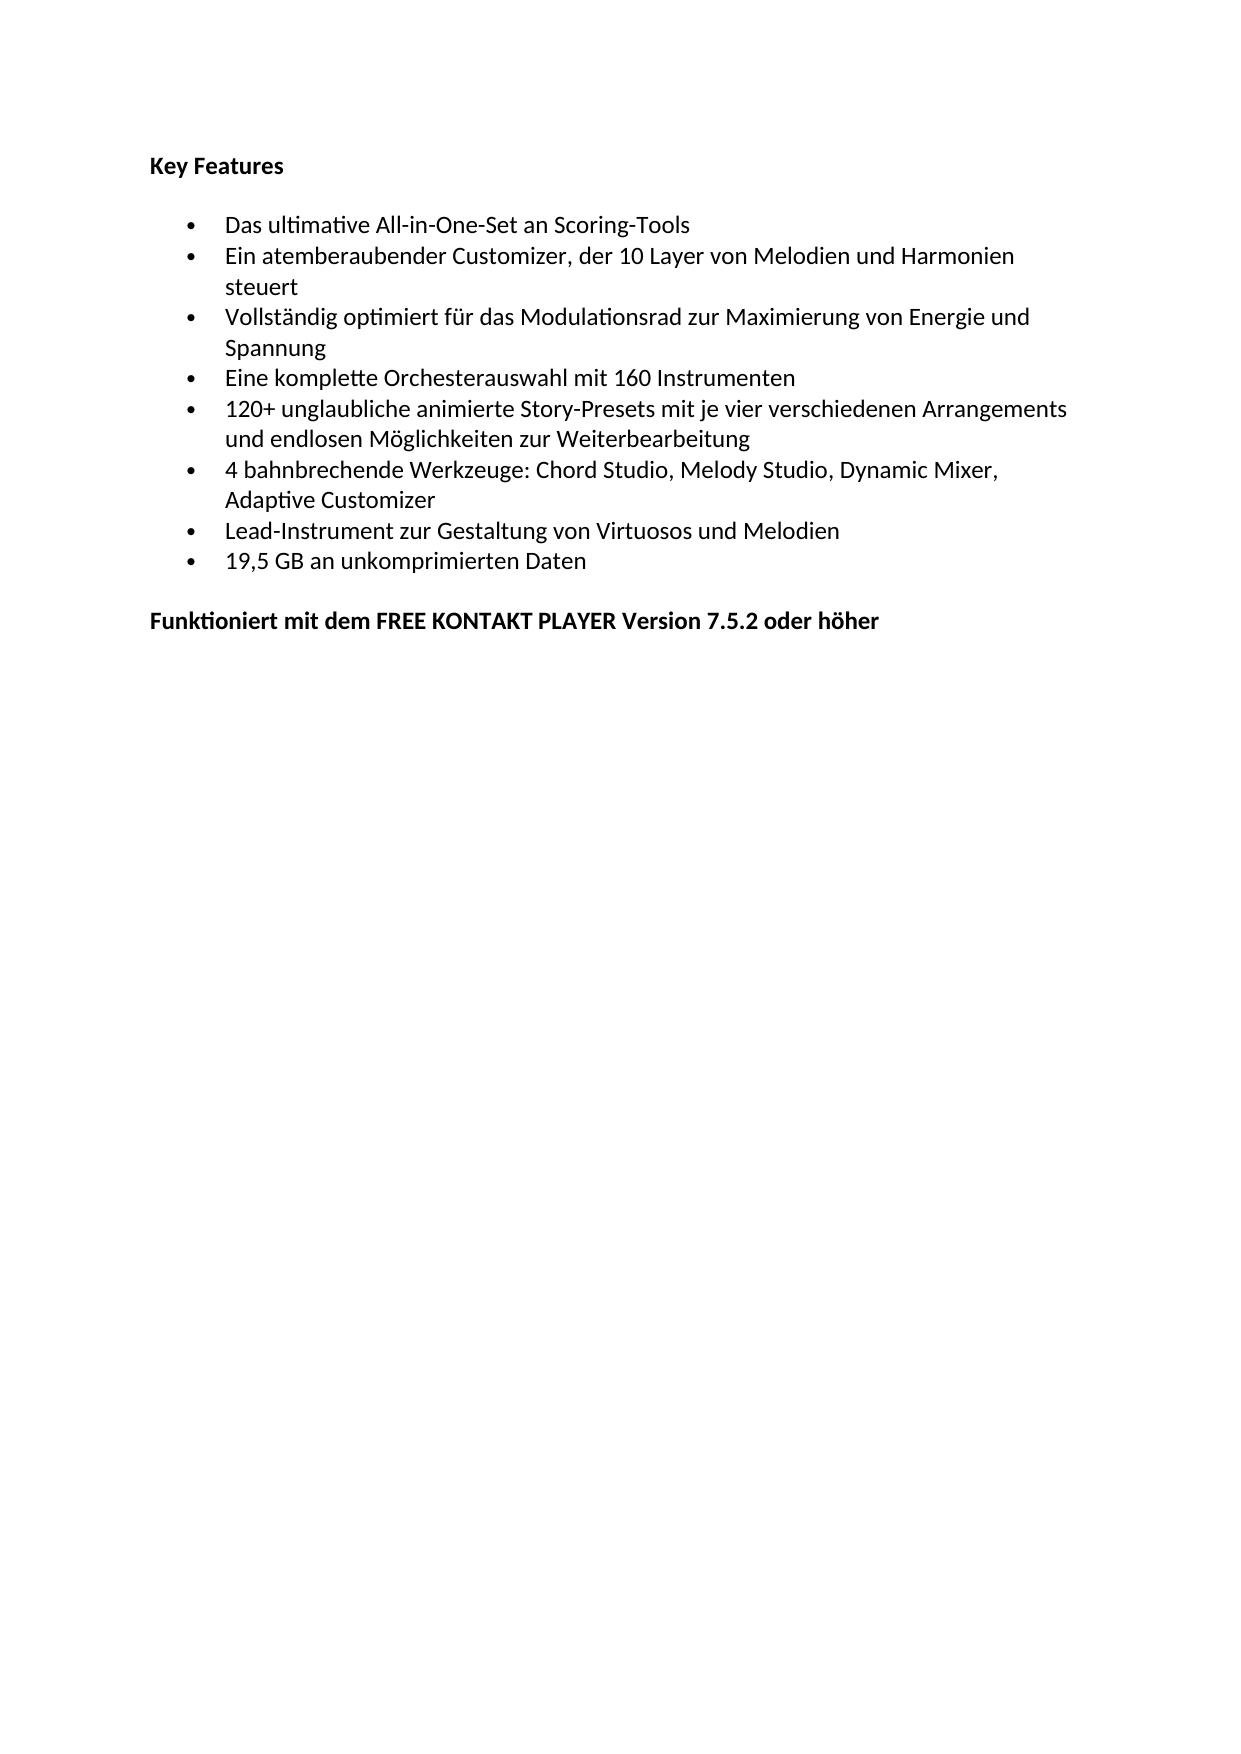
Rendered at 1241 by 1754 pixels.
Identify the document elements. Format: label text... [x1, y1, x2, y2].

text Funktioniert mit dem FREE KONTAKT PLAYER Version 7.5.2 oder höher [150, 605, 1090, 636]
text Key Features [150, 150, 1090, 181]
list Eine komplette Orchesterauswahl mit 160 Instrumenten [187, 362, 1090, 393]
list Vollständig optimiert für das Modulationsrad zur Maximierung von Energie und Spannung [187, 301, 1090, 362]
list Ein atemberaubender Customizer, der 10 Layer von Melodien und Harmonien steuert [187, 240, 1090, 301]
list 120+ unglaubliche animierte Story-Presets mit je vier verschiedenen Arrangements und endlosen Möglichkeiten zur Weiterbearbeitung [187, 393, 1090, 454]
list Das ultimative All-in-One-Set an Scoring-Tools [187, 210, 1090, 240]
list Lead-Instrument zur Gestaltung von Virtuosos und Melodien [187, 515, 1090, 545]
list 4 bahnbrechende Werkzeuge: Chord Studio, Melody Studio, Dynamic Mixer, Adaptive Customizer [187, 454, 1090, 515]
list 19,5 GB an unkomprimierten Daten [187, 545, 1090, 576]
